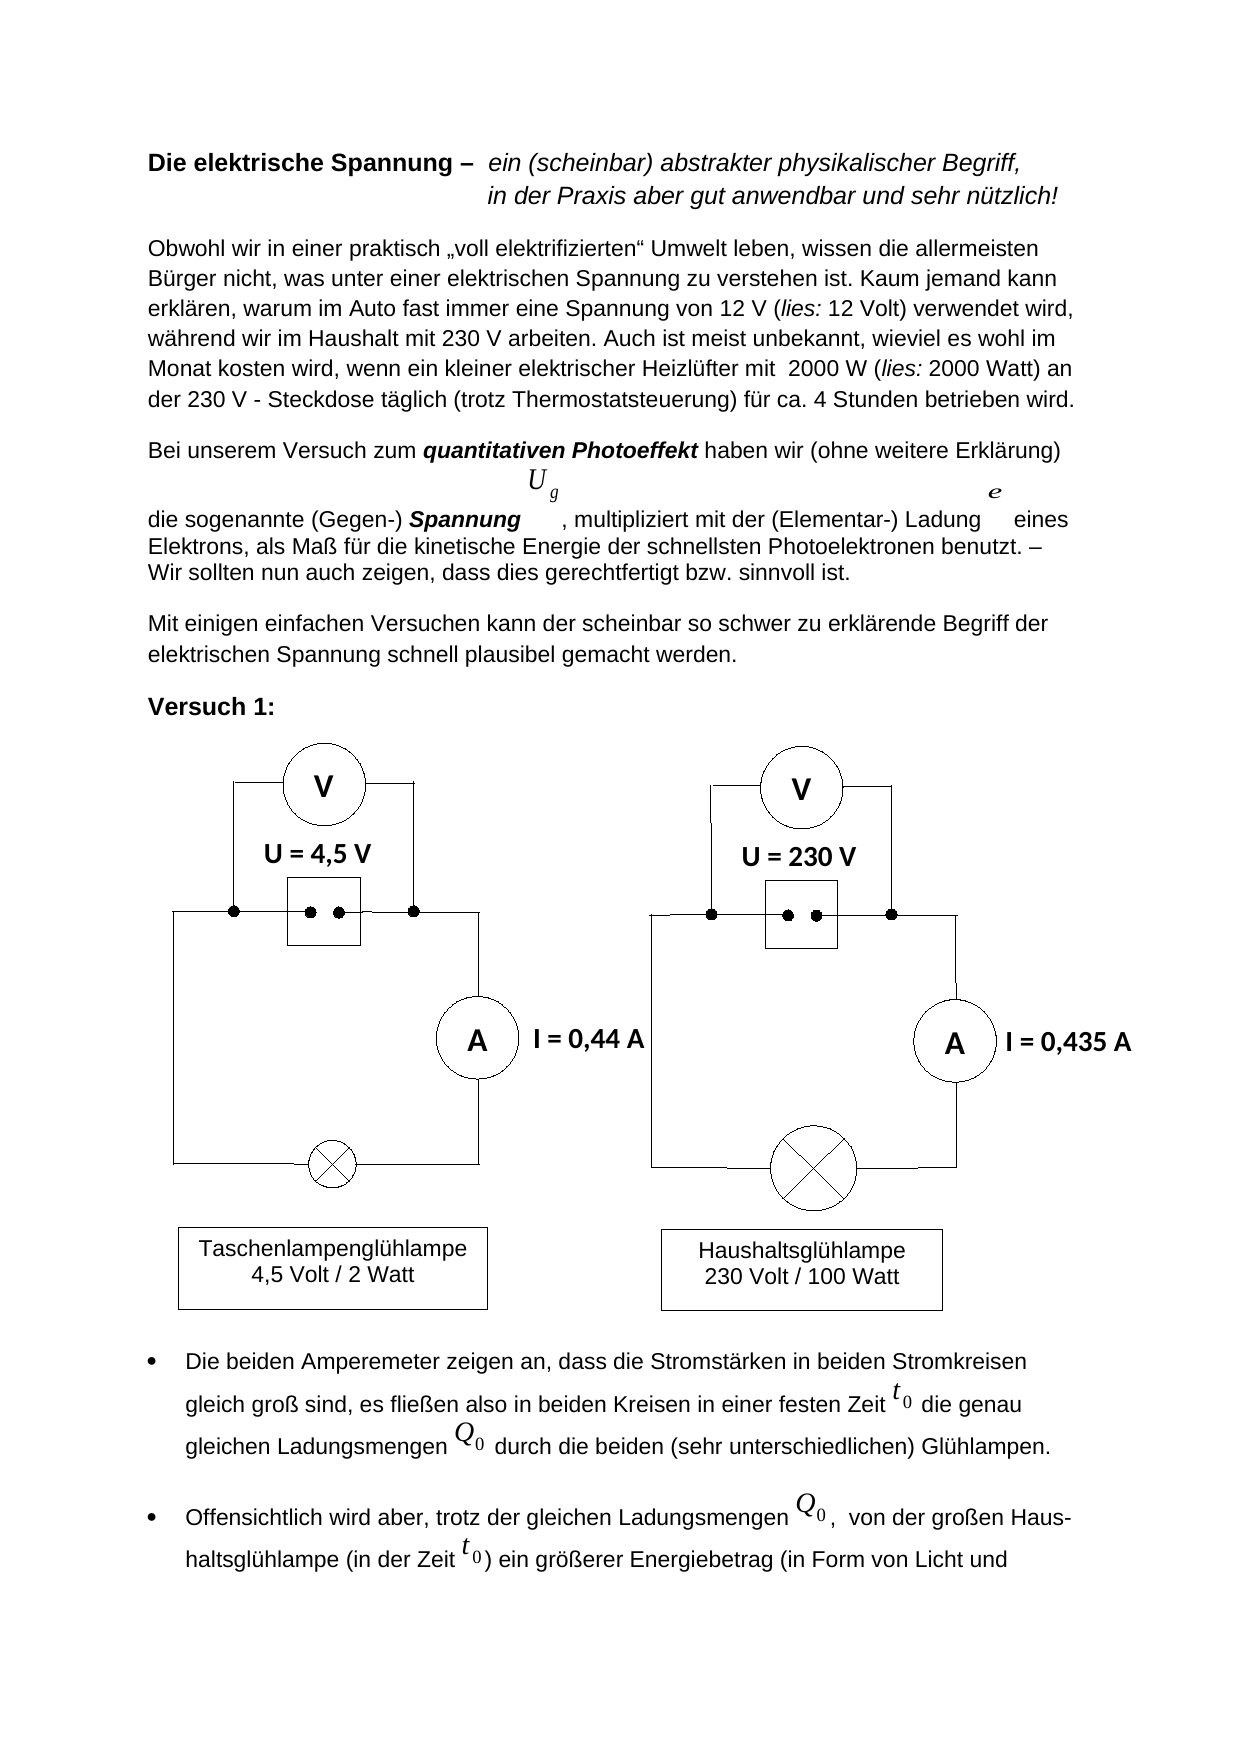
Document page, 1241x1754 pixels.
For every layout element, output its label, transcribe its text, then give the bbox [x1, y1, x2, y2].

list Die beiden Amperemeter zeigen an, dass die Stromstärken in beiden Stromkreisen gleich groß sind, es fließen also in beiden Kreisen in einer festen Zeit die genau gleichen Ladungsmengen durch die beiden (sehr unterschiedlichen) Glühlampen. [148, 1348, 1092, 1487]
text Die elektrische Spannung – ein (scheinbar) abstrakter physikalischer Begriff, in der Praxis aber gut anwendbar und sehr nützlich! [148, 148, 1092, 209]
text Bei unserem Versuch zum quantitativen Photoeffekt haben wir (ohne weitere Erklärung) die sogenannte (Gegen-) Spannung , multipliziert mit der (Elementar-) Ladung eines Elektrons, als Maß für die kinetische Energie der schnellsten Photoelektronen benutzt. – Wir sollten nun auch zeigen, dass dies gerechtfertigt bzw. sinnvoll ist. [148, 437, 1092, 585]
text Obwohl wir in einer praktisch „voll elektrifizierten“ Umwelt leben, wissen die allermeisten Bürger nicht, was unter einer elektrischen Spannung zu verstehen ist. Kaum jemand kann erklären, warum im Auto fast immer eine Spannung von 12 V (lies: 12 Volt) verwendet wird, während wir im Haushalt mit 230 V arbeiten. Auch ist meist unbekannt, wieviel es wohl im Monat kosten wird, wenn ein kleiner elektrischer Heizlüfter mit 2000 W (lies: 2000 Watt) an der 230 V - Steckdose täglich (trotz Thermostatsteuerung) für ca. 4 Stunden betrieben wird. [148, 234, 1092, 412]
text Versuch 1: [148, 692, 1092, 720]
list Offensichtlich wird aber, trotz der gleichen Ladungsmengen , von der großen Haus-haltsglühlampe (in der Zeit ) ein größerer Energiebetrag (in Form von Licht und [148, 1487, 1092, 1572]
text Mit einigen einfachen Versuchen kann der scheinbar so schwer zu erklärende Begriff der elektrischen Spannung schnell plausibel gemacht werden. [148, 610, 1092, 667]
